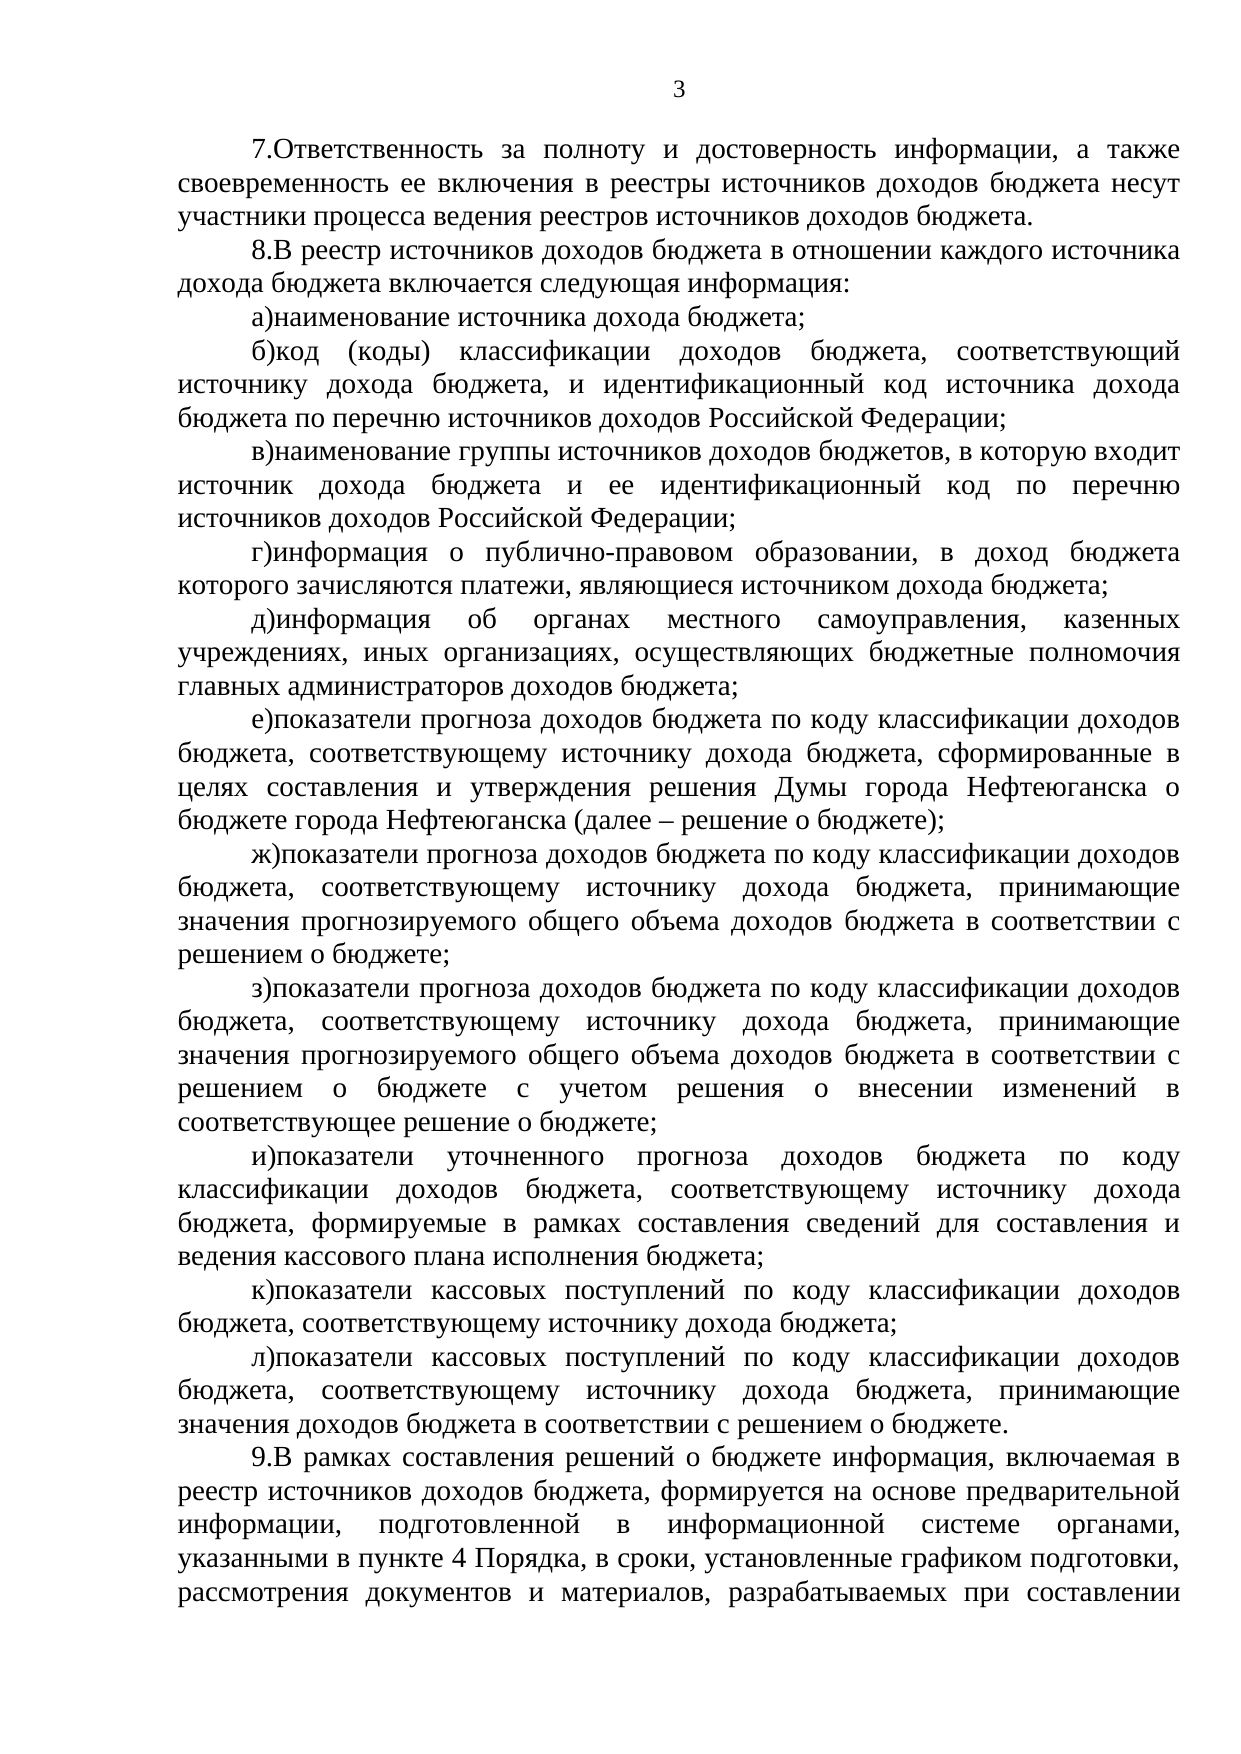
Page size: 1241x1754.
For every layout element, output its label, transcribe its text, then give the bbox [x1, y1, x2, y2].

text в)наименование группы источников доходов бюджетов, в которую входит источник дохода бюджета и ее идентификационный код по перечню источников доходов Российской Федерации; [177, 433, 1181, 534]
text к)показатели кассовых поступлений по коду классификации доходов бюджета, соответствующему источнику дохода бюджета; [177, 1272, 1181, 1339]
text д)информация об органах местного самоуправления, казенных учреждениях, иных организациях, осуществляющих бюджетные полномочия главных администраторов доходов бюджета; [177, 601, 1181, 702]
text ж)показатели прогноза доходов бюджета по коду классификации доходов бюджета, соответствующему источнику дохода бюджета, принимающие значения прогнозируемого общего объема доходов бюджета в соответствии с решением о бюджете; [177, 836, 1181, 970]
text 7.Ответственность за полноту и достоверность информации, а также своевременность ее включения в реестры источников доходов бюджета несут участники процесса ведения реестров источников доходов бюджета. [177, 131, 1181, 232]
text 8.В реестр источников доходов бюджета в отношении каждого источника дохода бюджета включается следующая информация: [177, 232, 1181, 299]
text б)код (коды) классификации доходов бюджета, соответствующий источнику дохода бюджета, и идентификационный код источника дохода бюджета по перечню источников доходов Российской Федерации; [177, 333, 1181, 433]
text з)показатели прогноза доходов бюджета по коду классификации доходов бюджета, соответствующему источнику дохода бюджета, принимающие значения прогнозируемого общего объема доходов бюджета в соответствии с решением о бюджете с учетом решения о внесении изменений в соответствующее решение о бюджете; [177, 970, 1181, 1138]
text и)показатели уточненного прогноза доходов бюджета по коду классификации доходов бюджета, соответствующему источнику дохода бюджета, формируемые в рамках составления сведений для составления и ведения кассового плана исполнения бюджета; [177, 1138, 1181, 1272]
text а)наименование источника дохода бюджета; [177, 299, 1181, 333]
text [177, 1439, 1181, 1607]
text г)информация о публично-правовом образовании, в доход бюджета которого зачисляются платежи, являющиеся источником дохода бюджета; [177, 534, 1181, 601]
text е)показатели прогноза доходов бюджета по коду классификации доходов бюджета, соответствующему источнику дохода бюджета, сформированные в целях составления и утверждения решения Думы города Нефтеюганска о бюджете города Нефтеюганска (далее – решение о бюджете); [177, 702, 1181, 836]
text л)показатели кассовых поступлений по коду классификации доходов бюджета, соответствующему источнику дохода бюджета, принимающие значения доходов бюджета в соответствии с решением о бюджете. [177, 1339, 1181, 1439]
